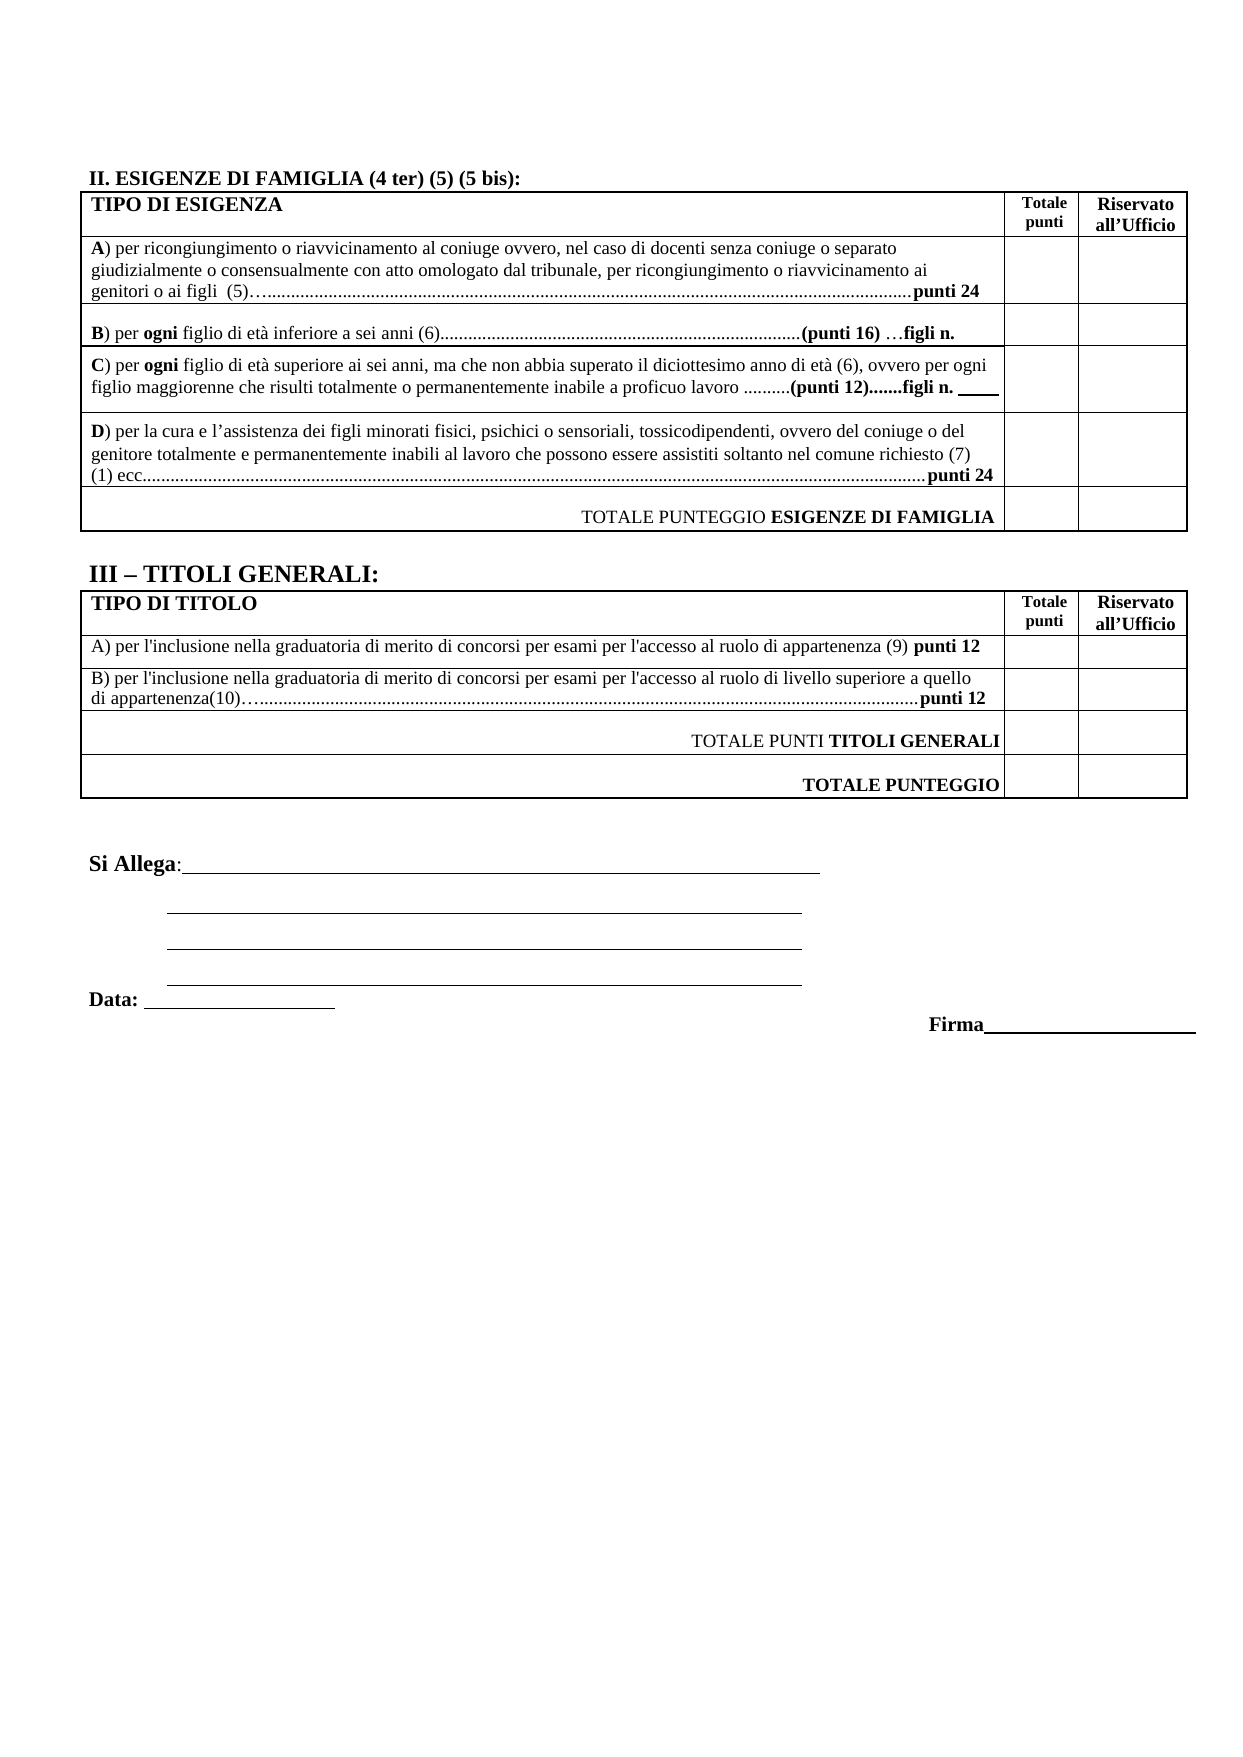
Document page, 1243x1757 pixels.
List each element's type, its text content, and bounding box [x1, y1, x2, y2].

table_cell [1005, 711, 1078, 753]
table_cell [1079, 237, 1186, 302]
list ESIGENZE DI FAMIGLIA (4 ter) (5) (5 bis): [89, 166, 1232, 190]
table_cell [1005, 413, 1078, 486]
table_cell [1079, 304, 1186, 345]
table_header Totale punti [1005, 592, 1078, 634]
text Firma [928, 1012, 1232, 1036]
table_cell [1079, 636, 1186, 667]
table_cell B) per l'inclusione nella graduatoria di merito di concorsi per esami per l'accesso al ruolo di livello superiore a quello di appartenenza(10)… punti 12 [82, 669, 1004, 710]
table_cell [1079, 755, 1186, 797]
table_cell C) per ogni figlio di età superiore ai sei anni, ma che non abbia superato il diciottesimo anno di età (6), ovvero per ogni figlio maggiorenne che risulti totalmente o permanentemente inabile a proficuo lavoro ..........(punti 12) figli n. [82, 347, 1004, 412]
table_cell [1005, 669, 1078, 710]
table_header Totale punti [1005, 193, 1078, 236]
text III – TITOLI GENERALI: [89, 559, 1232, 588]
table_cell A) per ricongiungimento o riavvicinamento al coniuge ovvero, nel caso di docenti senza coniuge o separato giudizialmente o consensualmente con atto omologato dal tribunale, per ricongiungimento o riavvicinamento ai genitori o ai figli (5)… punti 24 [82, 237, 1004, 302]
table_cell [1079, 346, 1186, 412]
table_cell [1005, 346, 1078, 412]
table_cell [1079, 487, 1186, 529]
text Data: [89, 987, 1232, 1011]
table_header TIPO DI TITOLO [82, 592, 1004, 634]
table_cell [1005, 304, 1078, 345]
table_cell [1005, 636, 1078, 667]
table_cell [1005, 237, 1078, 302]
table_cell A) per l'inclusione nella graduatoria di merito di concorsi per esami per l'accesso al ruolo di appartenenza (9) punti 12 [82, 636, 1004, 667]
table_cell TOTALE PUNTEGGIO [82, 755, 1004, 797]
table_cell TOTALE PUNTEGGIO ESIGENZE DI FAMIGLIA [82, 487, 1004, 529]
table_header TIPO DI ESIGENZA [82, 193, 1004, 236]
table_cell TOTALE PUNTI TITOLI GENERALI [82, 711, 1004, 753]
table_header Riservato all’Ufficio [1079, 193, 1186, 236]
table_cell [1079, 711, 1186, 753]
table_cell [1079, 413, 1186, 486]
table_cell D) per la cura e l’assistenza dei figli minorati fisici, psichici o sensoriali, tossicodipendenti, ovvero del coniuge o del genitore totalmente e permanentemente inabili al lavoro che possono essere assistiti soltanto nel comune richiesto (7) (1) ecc punti 24 [82, 413, 1004, 486]
text Si Allega: [89, 851, 1232, 877]
table_cell [1005, 755, 1078, 797]
table_cell [1079, 669, 1186, 710]
table_cell B) per ogni figlio di età inferiore a sei anni (6) (punti 16) …figli n. [82, 304, 1004, 345]
table_cell [1005, 487, 1078, 529]
table_header Riservato all’Ufficio [1079, 592, 1186, 634]
